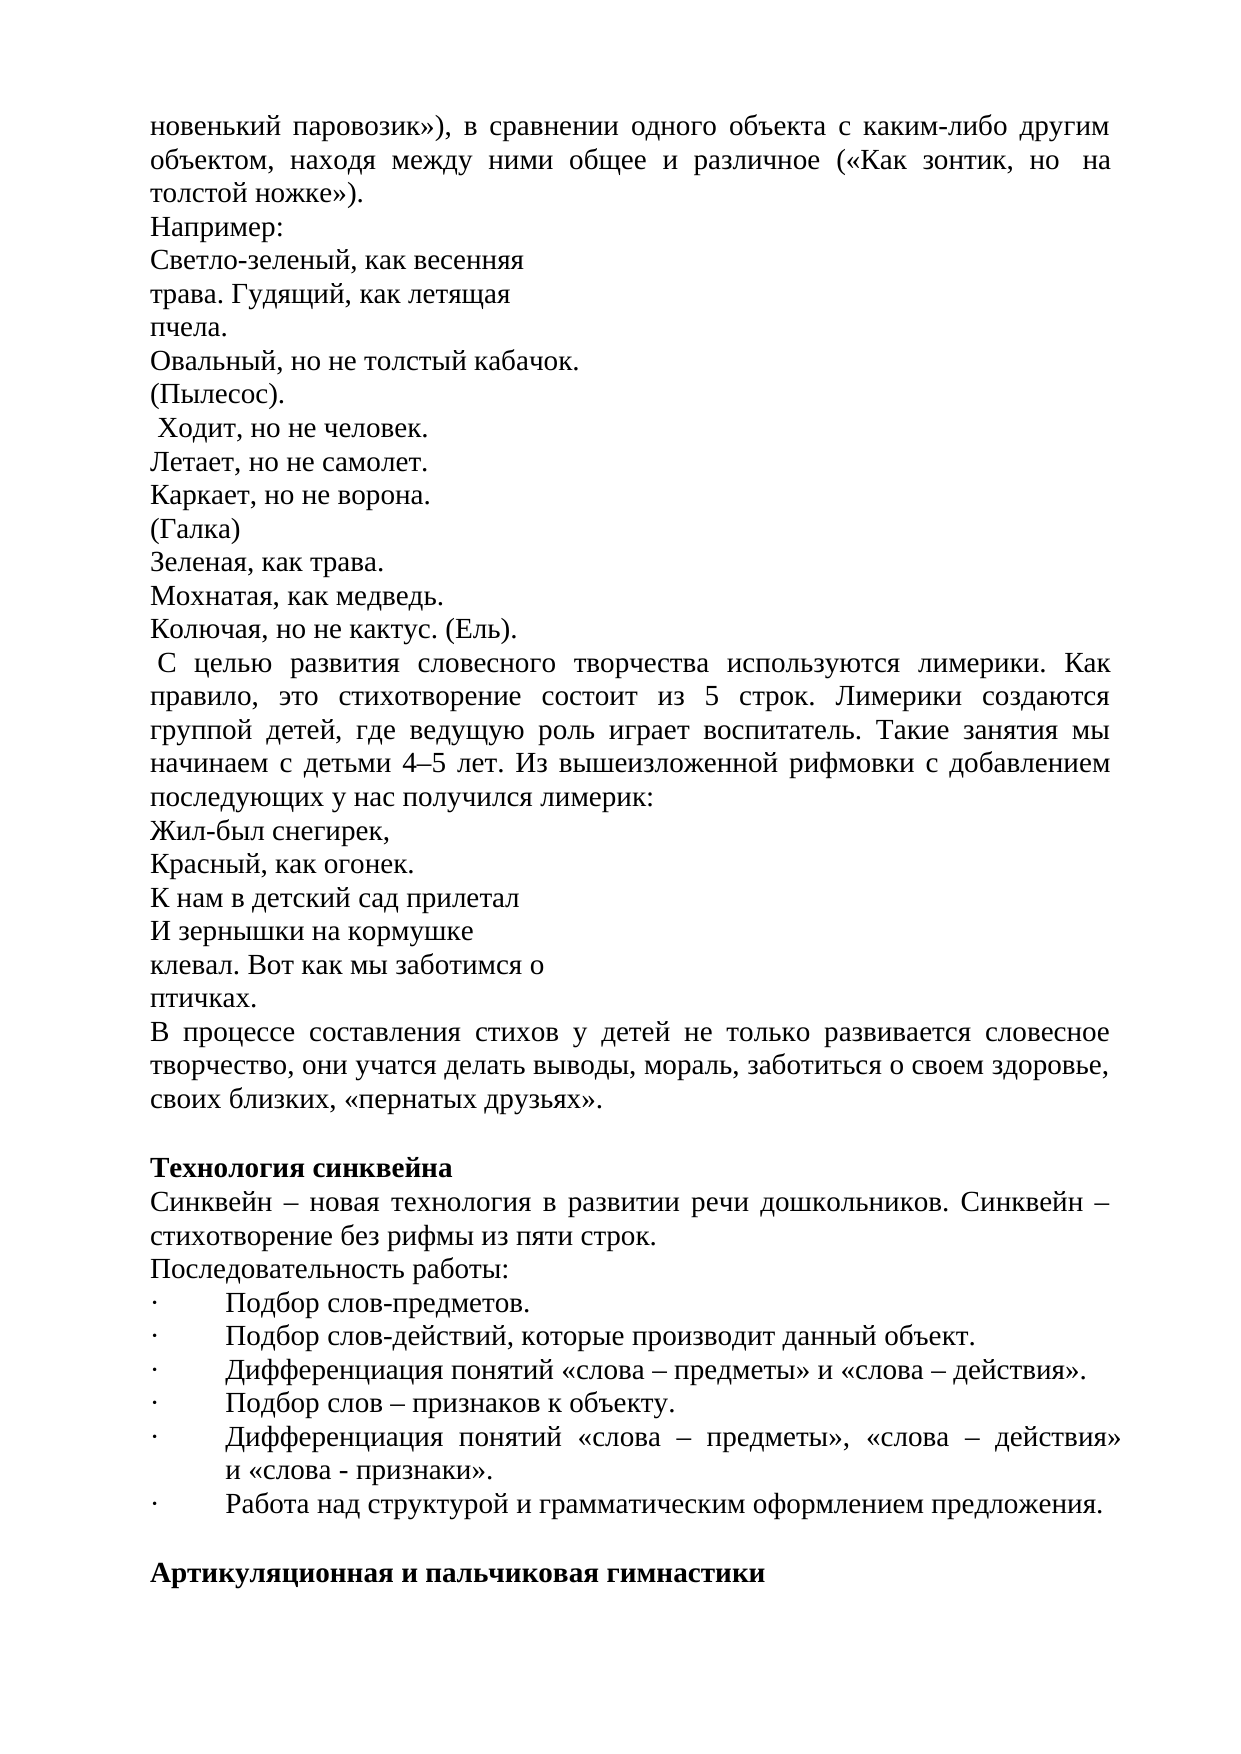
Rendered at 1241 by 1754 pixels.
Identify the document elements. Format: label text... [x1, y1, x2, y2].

list Подбор слов – признаков к объекту. [149, 1385, 1122, 1419]
subtitle Технология синквейна [150, 1151, 1122, 1184]
list Дифференциация понятий «слова – предметы» и «слова – действия». [149, 1352, 1122, 1385]
list Подбор слов-предметов. [149, 1285, 1122, 1318]
text Мохнатая, как медведь. [150, 578, 1122, 611]
text Жил-был снегирек, Красный, как огонек. [150, 813, 492, 880]
text Ходит, но не человек. [150, 410, 710, 444]
text Овальный, но не толстый кабачок. (Пылесос). [150, 343, 710, 410]
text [150, 108, 1111, 209]
text Светло-зеленый, как весенняя трава. Гудящий, как летящая пчела. [150, 242, 593, 343]
list Подбор слов-действий, которые производит данный объект. [149, 1318, 1122, 1352]
text И зернышки на кормушке клевал. Вот как мы заботимся о птичках. [150, 913, 559, 1014]
text Синквейн – новая технология в развитии речи дошкольников. Синквейн – стихотворение без рифмы из пяти строк. [150, 1184, 1111, 1251]
text Колючая, но не кактус. (Ель). [150, 611, 1122, 645]
list Работа над структурой и грамматическим оформлением предложения. [149, 1486, 1122, 1519]
text Зеленая, как трава. [150, 544, 517, 578]
text Например: [150, 209, 1122, 242]
text Летает, но не самолет. [150, 444, 1122, 477]
text К нам в детский сад прилетал [150, 880, 1122, 913]
text Последовательность работы: [150, 1251, 1122, 1285]
list Дифференциация понятий «слова – предметы», «слова – действия» и «слова - признаки». [149, 1419, 1122, 1486]
text С целью развития словесного творчества используются лимерики. Как правило, это стихотворение состоит из 5 строк. Лимерики создаются группой детей, где ведущую роль играет воспитатель. Такие занятия мы начинаем с детьми 4–5 лет. Из вышеизложенной рифмовки с добавлением последующих у нас получился лимерик: [150, 645, 1111, 813]
text В процессе составления стихов у детей не только развивается словесное творчество, они учатся делать выводы, мораль, заботиться о своем здоровье, своих близких, «пернатых друзьях». [150, 1014, 1110, 1114]
subtitle Артикуляционная и пальчиковая гимнастики [150, 1555, 1122, 1589]
text Каркает, но не ворона. (Галка) [150, 477, 517, 544]
